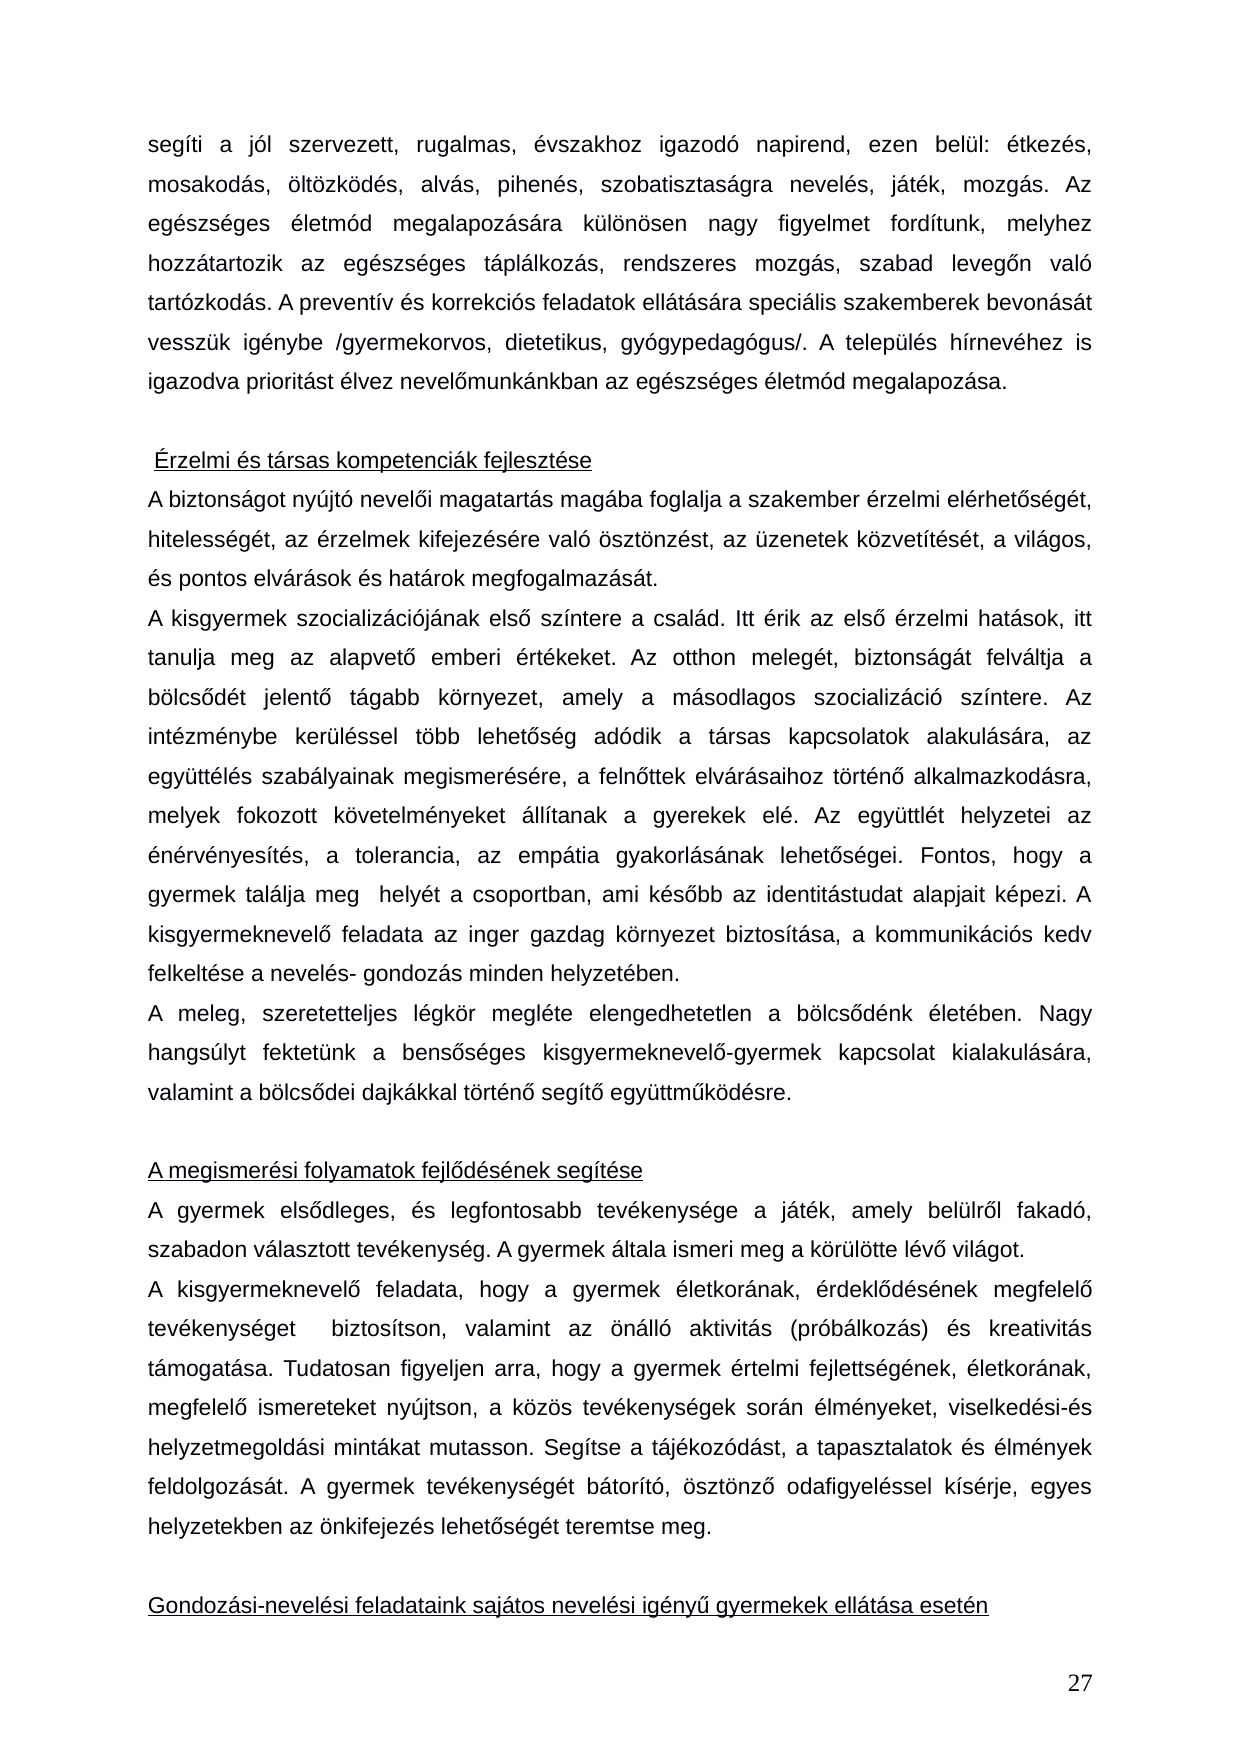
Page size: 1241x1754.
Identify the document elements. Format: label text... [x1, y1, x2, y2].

text A kisgyermek szocializációjának első színtere a család. Itt érik az első érzelmi hatások, itt tanulja meg az alapvető emberi értékeket. Az otthon melegét, biztonságát felváltja a bölcsődét jelentő tágabb környezet, amely a másodlagos szocializáció színtere. Az intézménybe kerüléssel több lehetőség adódik a társas kapcsolatok alakulására, az együttélés szabályainak megismerésére, a felnőttek elvárásaihoz történő alkalmazkodásra, melyek fokozott követelményeket állítanak a gyerekek elé. Az együttlét helyzetei az énérvényesítés, a tolerancia, az empátia gyakorlásának lehetőségei. Fontos, hogy a gyermek találja meg helyét a csoportban, ami később az identitástudat alapjait képezi. A kisgyermeknevelő feladata az inger gazdag környezet biztosítása, a kommunikációs kedv felkeltése a nevelés- gondozás minden helyzetében. [148, 605, 1093, 986]
text A kisgyermeknevelő feladata, hogy a gyermek életkorának, érdeklődésének megfelelő tevékenységet biztosítson, valamint az önálló aktivitás (próbálkozás) és kreativitás támogatása. Tudatosan figyeljen arra, hogy a gyermek értelmi fejlettségének, életkorának, megfelelő ismereteket nyújtson, a közös tevékenységek során élményeket, viselkedési-és helyzetmegoldási mintákat mutasson. Segítse a tájékozódást, a tapasztalatok és élmények feldolgozását. A gyermek tevékenységét bátorító, ösztönző odafigyeléssel kísérje, egyes helyzetekben az önkifejezés lehetőségét teremtse meg. [148, 1276, 1093, 1539]
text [148, 131, 1093, 394]
text Érzelmi és társas kompetenciák fejlesztése [148, 447, 1093, 473]
text A meleg, szeretetteljes légkör megléte elengedhetetlen a bölcsődénk életében. Nagy hangsúlyt fektetünk a bensőséges kisgyermeknevelő-gyermek kapcsolat kialakulására, valamint a bölcsődei dajkákkal történő segítő együttműködésre. [148, 999, 1093, 1105]
text Gondozási-nevelési feladataink sajátos nevelési igényű gyermekek ellátása esetén [148, 1592, 1093, 1618]
text A gyermek elsődleges, és legfontosabb tevékenysége a játék, amely belülről fakadó, szabadon választott tevékenység. A gyermek általa ismeri meg a körülötte lévő világot. [148, 1197, 1093, 1263]
text A biztonságot nyújtó nevelői magatartás magába foglalja a szakember érzelmi elérhetőségét, hitelességét, az érzelmek kifejezésére való ösztönzést, az üzenetek közvetítését, a világos, és pontos elvárások és határok megfogalmazását. [148, 486, 1093, 592]
text A megismerési folyamatok fejlődésének segítése [148, 1157, 1093, 1184]
